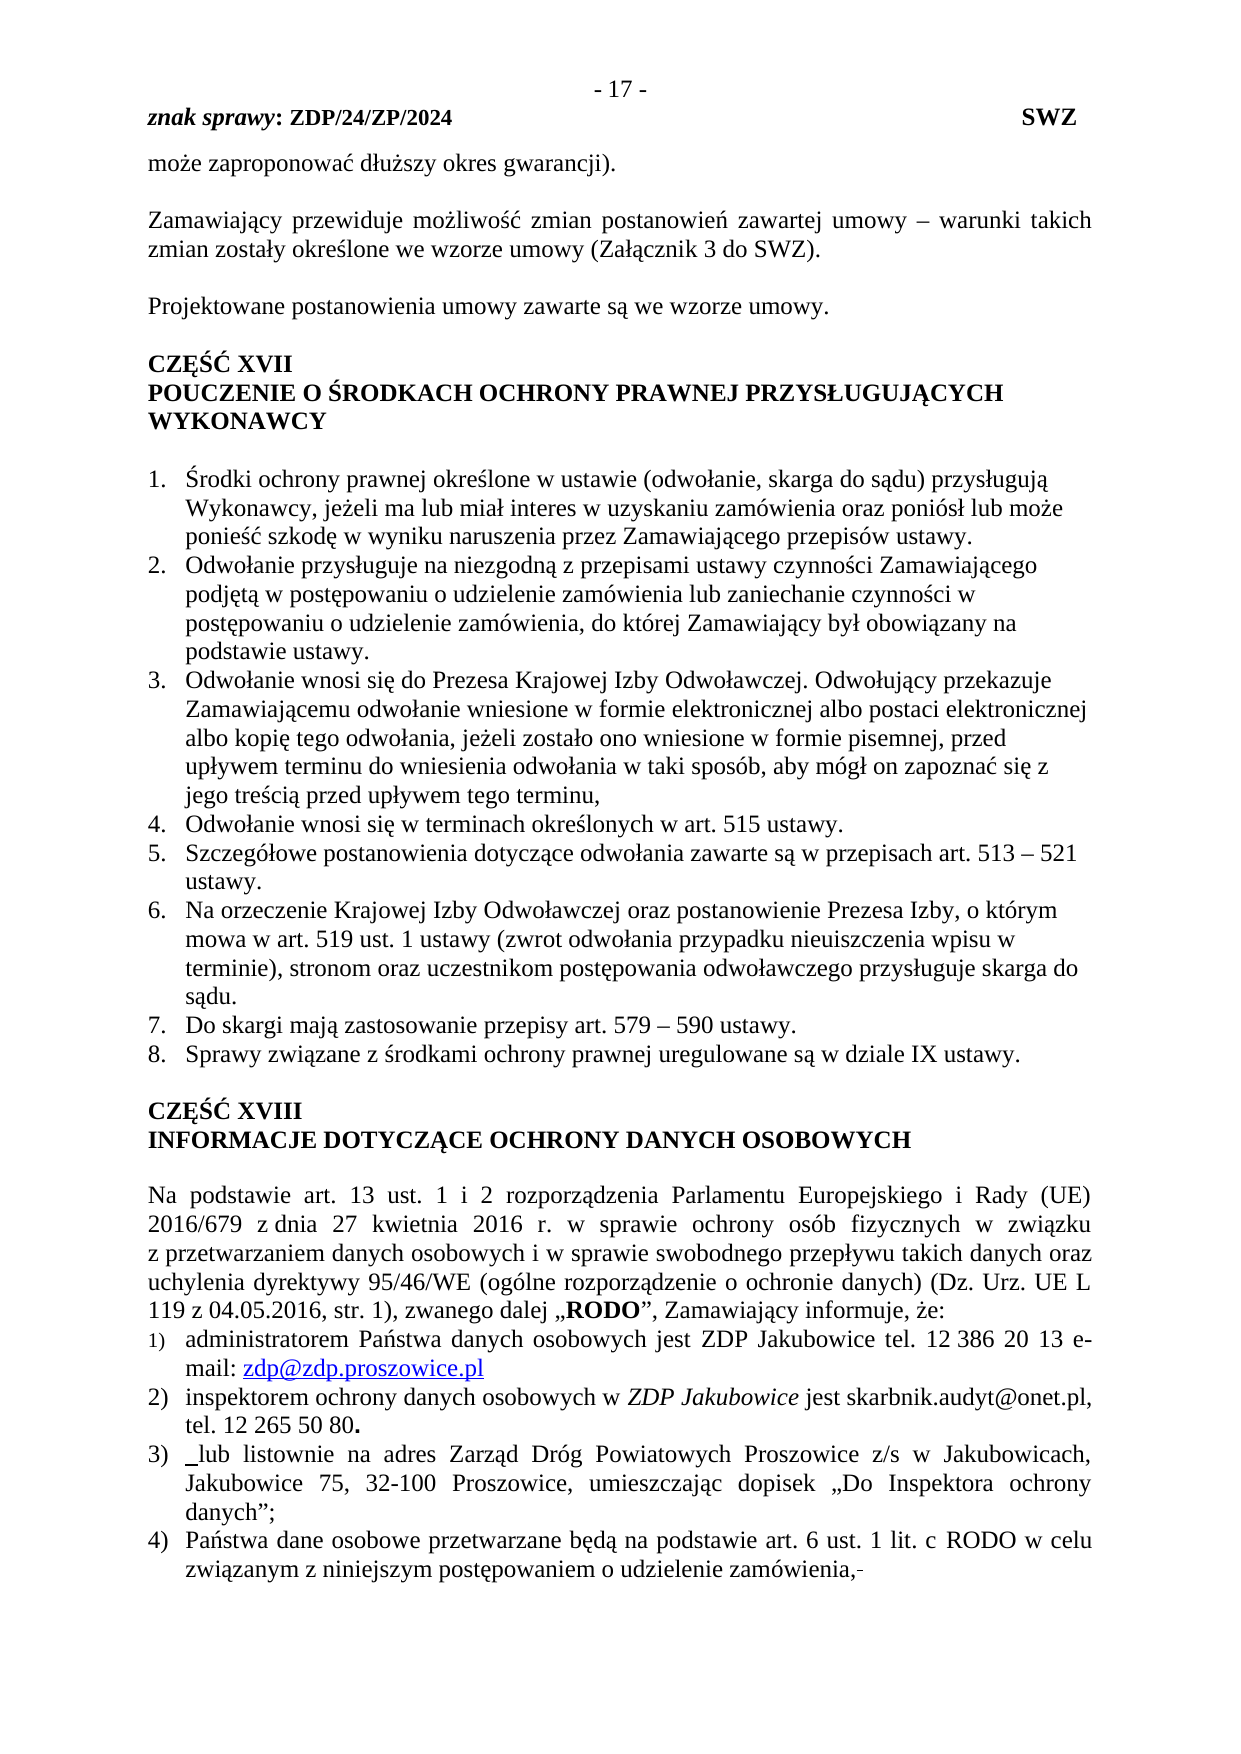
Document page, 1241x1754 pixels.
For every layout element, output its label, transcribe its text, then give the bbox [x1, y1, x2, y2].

text POUCZENIE O ŚRODKACH OCHRONY PRAWNEJ PRZYSŁUGUJĄCYCH WYKONAWCY [148, 378, 1092, 435]
list Na orzeczenie Krajowej Izby Odwoławczej oraz postanowienie Prezesa Izby, o którym mowa w art. 519 ust. 1 ustawy (zwrot odwołania przypadku nieuiszczenia wpisu w terminie), stronom oraz uczestnikom postępowania odwoławczego przysługuje skarga do sądu. [148, 895, 1092, 1010]
text CZĘŚĆ XVII [148, 349, 1092, 378]
list administratorem Państwa danych osobowych jest ZDP Jakubowice tel. 12 386 20 13 e-mail: zdp@zdp.proszowice.pl [148, 1324, 1092, 1382]
text Na podstawie art. 13 ust. 1 i 2 rozporządzenia Parlamentu Europejskiego i Rady (UE) 2016/679 z dnia 27 kwietnia 2016 r. w sprawie ochrony osób fizycznych w związku z przetwarzaniem danych osobowych i w sprawie swobodnego przepływu takich danych oraz uchylenia dyrektywy 95/46/WE (ogólne rozporządzenie o ochronie danych) (Dz. Urz. UE L 119 z 04.05.2016, str. 1), zwanego dalej „RODO”, Zamawiający informuje, że: [148, 1180, 1092, 1324]
list Odwołanie wnosi się do Prezesa Krajowej Izby Odwoławczej. Odwołujący przekazuje Zamawiającemu odwołanie wniesione w formie elektronicznej albo postaci elektronicznej albo kopię tego odwołania, jeżeli zostało ono wniesione w formie pisemnej, przed upływem terminu do wniesienia odwołania w taki sposób, aby mógł on zapoznać się z jego treścią przed upływem tego terminu, [148, 665, 1092, 809]
list Państwa dane osobowe przetwarzane będą na podstawie art. 6 ust. 1 lit. c RODO w celu związanym z niniejszym postępowaniem o udzielenie zamówienia, [148, 1525, 1092, 1583]
list Odwołanie wnosi się w terminach określonych w art. 515 ustawy. [148, 809, 1092, 838]
list Sprawy związane z środkami ochrony prawnej uregulowane są w dziale IX ustawy. [148, 1039, 1092, 1068]
text Zamawiający przewiduje możliwość zmian postanowień zawartej umowy – warunki takich zmian zostały określone we wzorze umowy (Załącznik 3 do SWZ). [148, 205, 1092, 263]
list inspektorem ochrony danych osobowych w ZDP Jakubowice jest skarbnik.audyt@onet.pl, tel. 12 265 50 80. [148, 1382, 1092, 1439]
text Projektowane postanowienia umowy zawarte są we wzorze umowy. [148, 291, 1092, 320]
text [148, 148, 1092, 176]
list Szczegółowe postanowienia dotyczące odwołania zawarte są w przepisach art. 513 – 521 ustawy. [148, 838, 1092, 895]
list lub listownie na adres Zarząd Dróg Powiatowych Proszowice z/s w Jakubowicach, Jakubowice 75, 32-100 Proszowice, umieszczając dopisek „Do Inspektora ochrony danych”; [148, 1439, 1092, 1525]
text INFORMACJE DOTYCZĄCE OCHRONY DANYCH OSOBOWYCH [148, 1125, 1092, 1154]
list Do skargi mają zastosowanie przepisy art. 579 – 590 ustawy. [148, 1010, 1092, 1039]
text CZĘŚĆ XVIII [148, 1096, 1092, 1125]
list Środki ochrony prawnej określone w ustawie (odwołanie, skarga do sądu) przysługują Wykonawcy, jeżeli ma lub miał interes w uzyskaniu zamówienia oraz poniósł lub może ponieść szkodę w wyniku naruszenia przez Zamawiającego przepisów ustawy. [148, 464, 1092, 550]
list Odwołanie przysługuje na niezgodną z przepisami ustawy czynności Zamawiającego podjętą w postępowaniu o udzielenie zamówienia lub zaniechanie czynności w postępowaniu o udzielenie zamówienia, do której Zamawiający był obowiązany na podstawie ustawy. [148, 550, 1092, 665]
